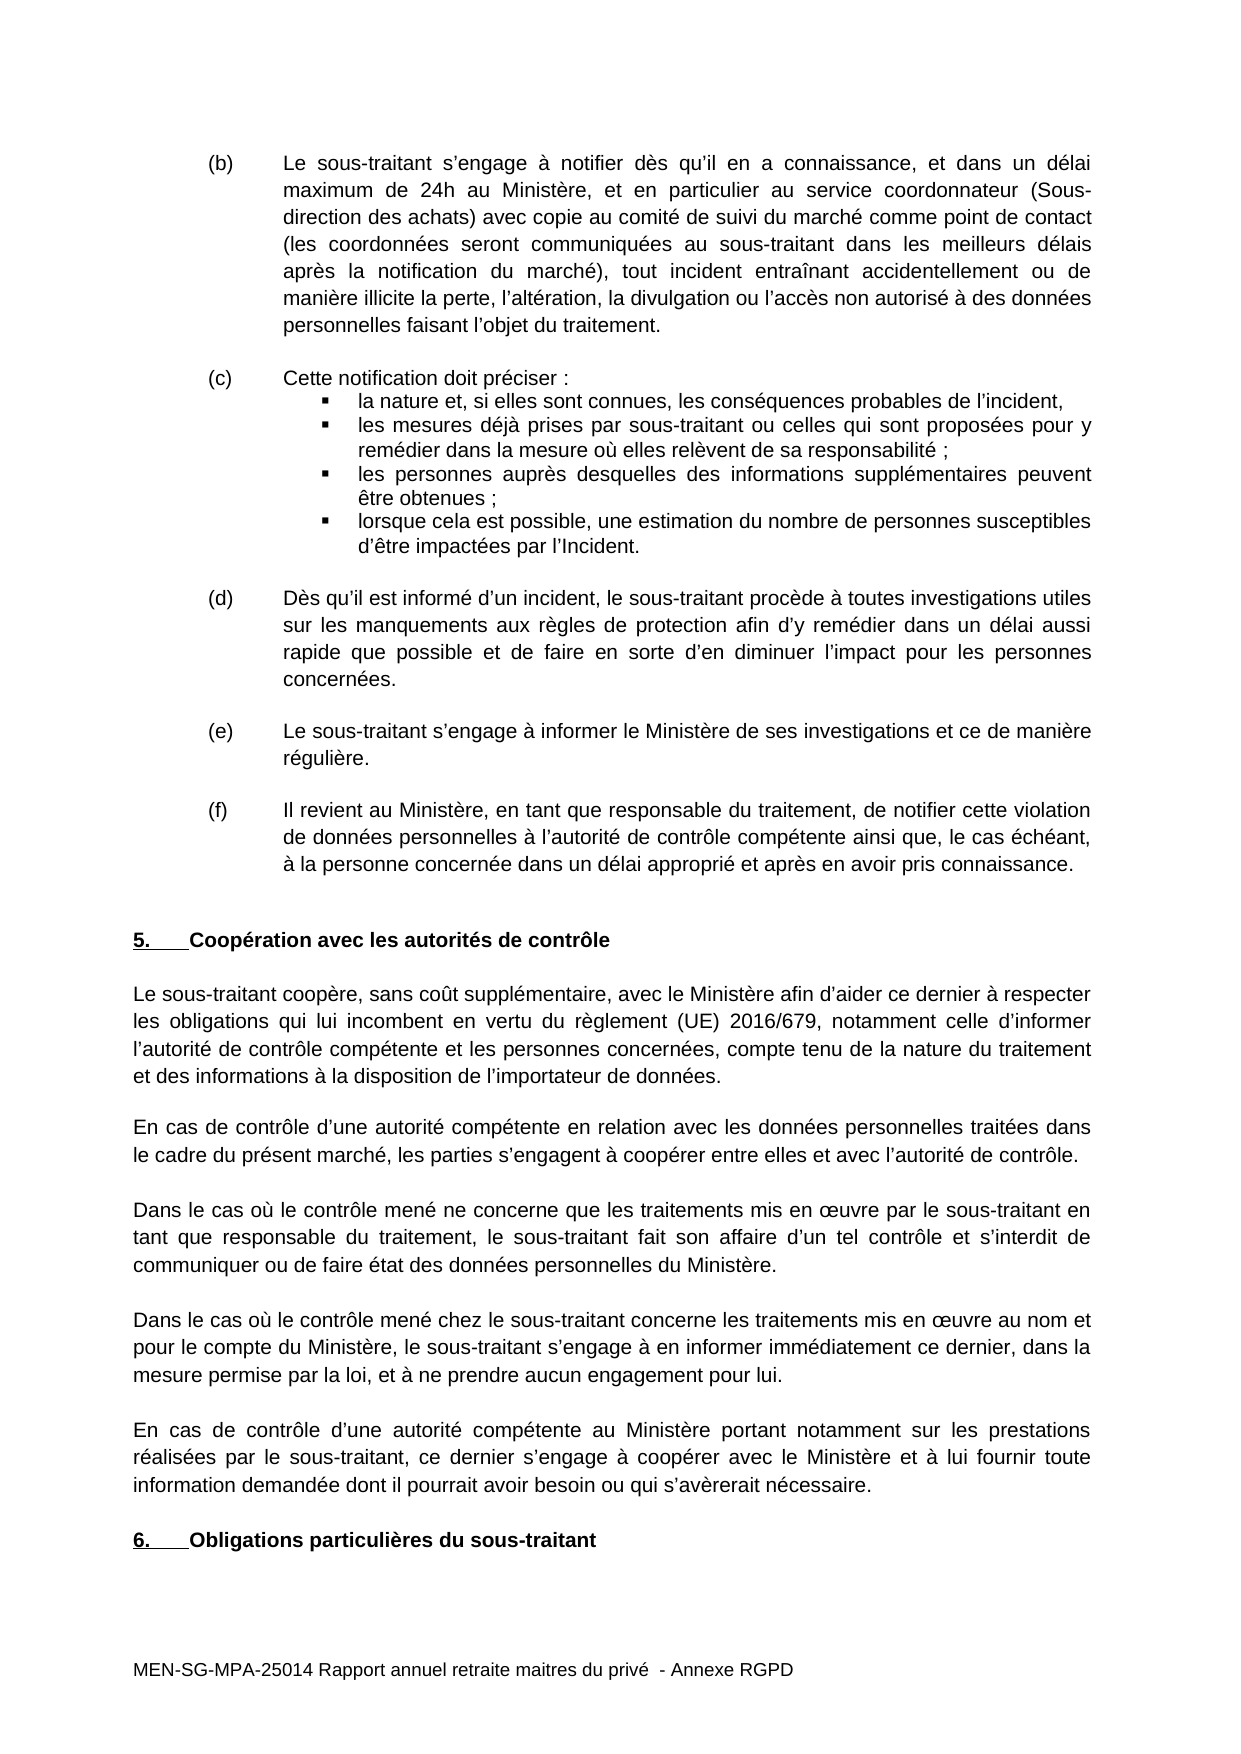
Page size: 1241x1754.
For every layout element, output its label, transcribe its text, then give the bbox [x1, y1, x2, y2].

text Cette notification doit préciser : [208, 362, 1093, 389]
list Le sous-traitant coopère, sans coût supplémentaire, avec le Ministère afin d’aider ce dernier à respecter les obligations qui lui incombent en vertu du règlement (UE) 2016/679, notamment celle d’informer l’autorité de contrôle compétente et les personnes concernées, compte tenu de la nature du traitement et des informations à la disposition de l’importateur de données. [133, 979, 1093, 1087]
list Coopération avec les autorités de contrôle [133, 928, 1093, 952]
text Dans le cas où le contrôle mené chez le sous-traitant concerne les traitements mis en œuvre au nom et pour le compte du Ministère, le sous-traitant s’engage à en informer immédiatement ce dernier, dans la mesure permise par la loi, et à ne prendre aucun engagement pour lui. [133, 1307, 1093, 1386]
list les personnes auprès desquelles des informations supplémentaires peuvent être obtenues ; [320, 461, 1093, 509]
text Le sous-traitant s’engage à informer le Ministère de ses investigations et ce de manière régulière. [208, 716, 1093, 770]
list la nature et, si elles sont connues, les conséquences probables de l’incident, [320, 389, 1093, 413]
text Dans le cas où le contrôle mené ne concerne que les traitements mis en œuvre par le sous-traitant en tant que responsable du traitement, le sous-traitant fait son affaire d’un tel contrôle et s’interdit de communiquer ou de faire état des données personnelles du Ministère. [133, 1197, 1093, 1276]
list les mesures déjà prises par sous-traitant ou celles qui sont proposées pour y remédier dans la mesure où elles relèvent de sa responsabilité ; [320, 413, 1093, 461]
text En cas de contrôle d’une autorité compétente au Ministère portant notamment sur les prestations réalisées par le sous-traitant, ce dernier s’engage à coopérer avec le Ministère et à lui fournir toute information demandée dont il pourrait avoir besoin ou qui s’avèrerait nécessaire. [133, 1417, 1093, 1496]
list Obligations particulières du sous-traitant [133, 1527, 1093, 1551]
text Dès qu’il est informé d’un incident, le sous-traitant procède à toutes investigations utiles sur les manquements aux règles de protection afin d’y remédier dans un délai aussi rapide que possible et de faire en sorte d’en diminuer l’impact pour les personnes concernées. [208, 582, 1093, 691]
list lorsque cela est possible, une estimation du nombre de personnes susceptibles d’être impactées par l’Incident. [320, 509, 1093, 557]
text En cas de contrôle d’une autorité compétente en relation avec les données personnelles traitées dans le cadre du présent marché, les parties s’engagent à coopérer entre elles et avec l’autorité de contrôle. [133, 1115, 1093, 1166]
text Il revient au Ministère, en tant que responsable du traitement, de notifier cette violation de données personnelles à l’autorité de contrôle compétente ainsi que, le cas échéant, à la personne concernée dans un délai approprié et après en avoir pris connaissance. [208, 795, 1093, 876]
text Le sous-traitant s’engage à notifier dès qu’il en a connaissance, et dans un délai maximum de 24h au Ministère, et en particulier au service coordonnateur (Sous-direction des achats) avec copie au comité de suivi du marché comme point de contact (les coordonnées seront communiquées au sous-traitant dans les meilleurs délais après la notification du marché), tout incident entraînant accidentellement ou de manière illicite la perte, l’altération, la divulgation ou l’accès non autorisé à des données personnelles faisant l’objet du traitement. [208, 148, 1093, 337]
